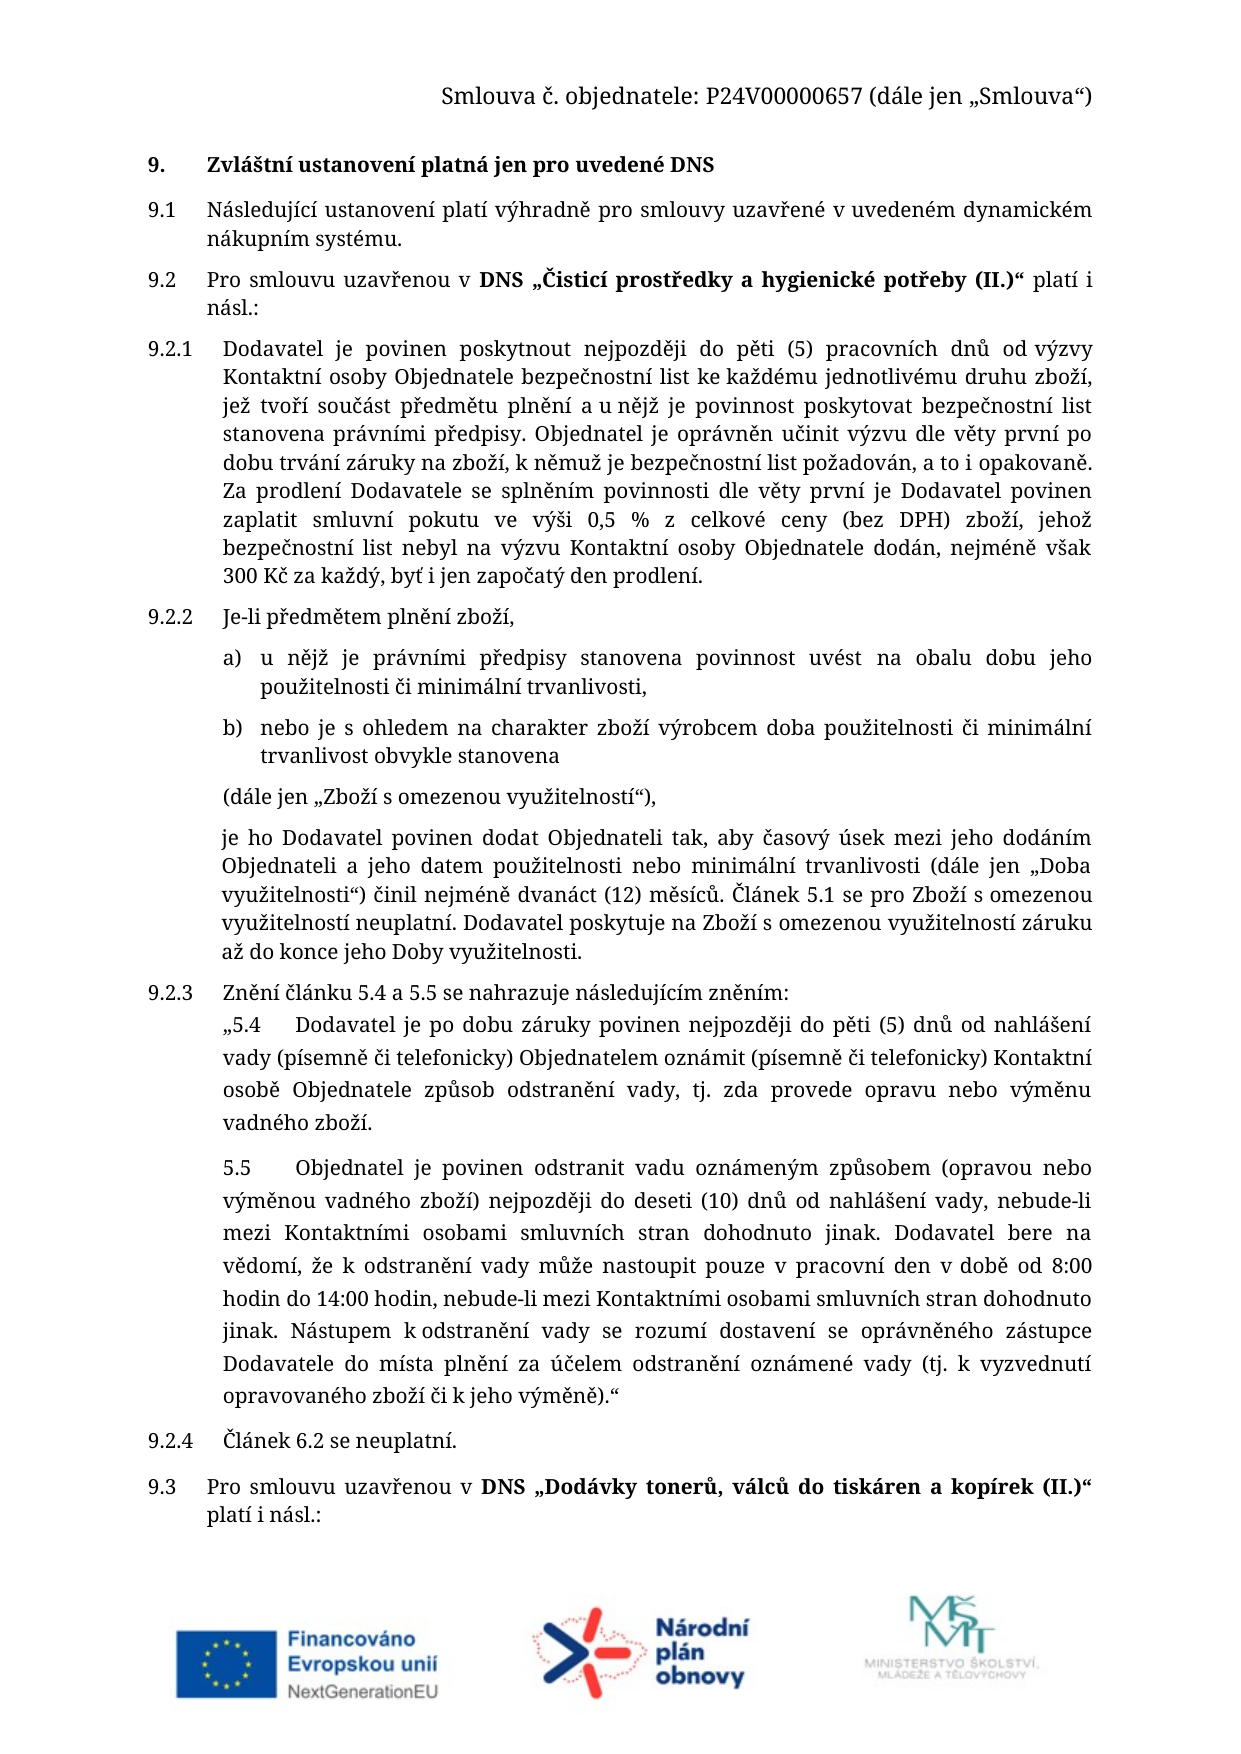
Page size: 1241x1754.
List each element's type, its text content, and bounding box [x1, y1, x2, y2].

list 5.5 Objednatel je povinen odstranit vadu oznámeným způsobem (opravou nebo výměnou vadného zboží) nejpozději do deseti (10) dnů od nahlášení vady, nebude-li mezi Kontaktními osobami smluvních stran dohodnuto jinak. Dodavatel bere na vědomí, že k odstranění vady může nastoupit pouze v pracovní den v době od 8:00 hodin do 14:00 hodin, nebude-li mezi Kontaktními osobami smluvních stran dohodnuto jinak. Nástupem k odstranění vady se rozumí dostavení se oprávněného zástupce Dodavatele do místa plnění za účelem odstranění oznámené vady (tj. k vyzvednutí opravovaného zboží či k jeho výměně).“ [223, 1153, 1093, 1410]
list Dodavatel je povinen poskytnout nejpozději do pěti (5) pracovních dnů od výzvy Kontaktní osoby Objednatele bezpečnostní list ke každému jednotlivému druhu zboží, jež tvoří součást předmětu plnění a u nějž je povinnost poskytovat bezpečnostní list stanovena právními předpisy. Objednatel je oprávněn učinit výzvu dle věty první po dobu trvání záruky na zboží, k němuž je bezpečnostní list požadován, a to i opakovaně. Za prodlení Dodavatele se splněním povinnosti dle věty první je Dodavatel povinen zaplatit smluvní pokutu ve výši 0,5 % z celkové ceny (bez DPH) zboží, jehož bezpečnostní list nebyl na výzvu Kontaktní osoby Objednatele dodán, nejméně však 300 Kč za každý, byť i jen započatý den prodlení. [148, 334, 1093, 590]
text (dále jen „Zboží s omezenou využitelností“), [223, 782, 1093, 811]
list Znění článku 5.4 a 5.5 se nahrazuje následujícím zněním: [148, 978, 1093, 1006]
list Článek 6.2 se neuplatní. [148, 1427, 1093, 1455]
list „5.4 Dodavatel je po dobu záruky povinen nejpozději do pěti (5) dnů od nahlášení vady (písemně či telefonicky) Objednatelem oznámit (písemně či telefonicky) Kontaktní osobě Objednatele způsob odstranění vady, tj. zda provede opravu nebo výměnu vadného zboží. [223, 1010, 1093, 1137]
list Následující ustanovení platí výhradně pro smlouvy uzavřené v uvedeném dynamickém nákupním systému. [148, 195, 1093, 252]
list Pro smlouvu uzavřenou v DNS „Dodávky tonerů, válců do tiskáren a kopírek (II.)“ platí i násl.: [148, 1472, 1093, 1529]
list Je-li předmětem plnění zboží, [148, 602, 1093, 631]
list nebo je s ohledem na charakter zboží výrobcem doba použitelnosti či minimální trvanlivost obvykle stanovena [223, 713, 1093, 770]
text je ho Dodavatel povinen dodat Objednateli tak, aby časový úsek mezi jeho dodáním Objednateli a jeho datem použitelnosti nebo minimální trvanlivosti (dále jen „Doba využitelnosti“) činil nejméně dvanáct (12) měsíců. Článek 5.1 se pro Zboží s omezenou využitelností neuplatní. Dodavatel poskytuje na Zboží s omezenou využitelností záruku až do konce jeho Doby využitelnosti. [221, 823, 1093, 965]
picture [147, 1548, 1093, 1726]
list Zvláštní ustanovení platná jen pro uvedené DNS [148, 150, 1093, 179]
list u nějž je právními předpisy stanovena povinnost uvést na obalu dobu jeho použitelnosti či minimální trvanlivosti, [223, 643, 1093, 700]
list Pro smlouvu uzavřenou v DNS „Čisticí prostředky a hygienické potřeby (II.)“ platí i násl.: [148, 265, 1093, 322]
